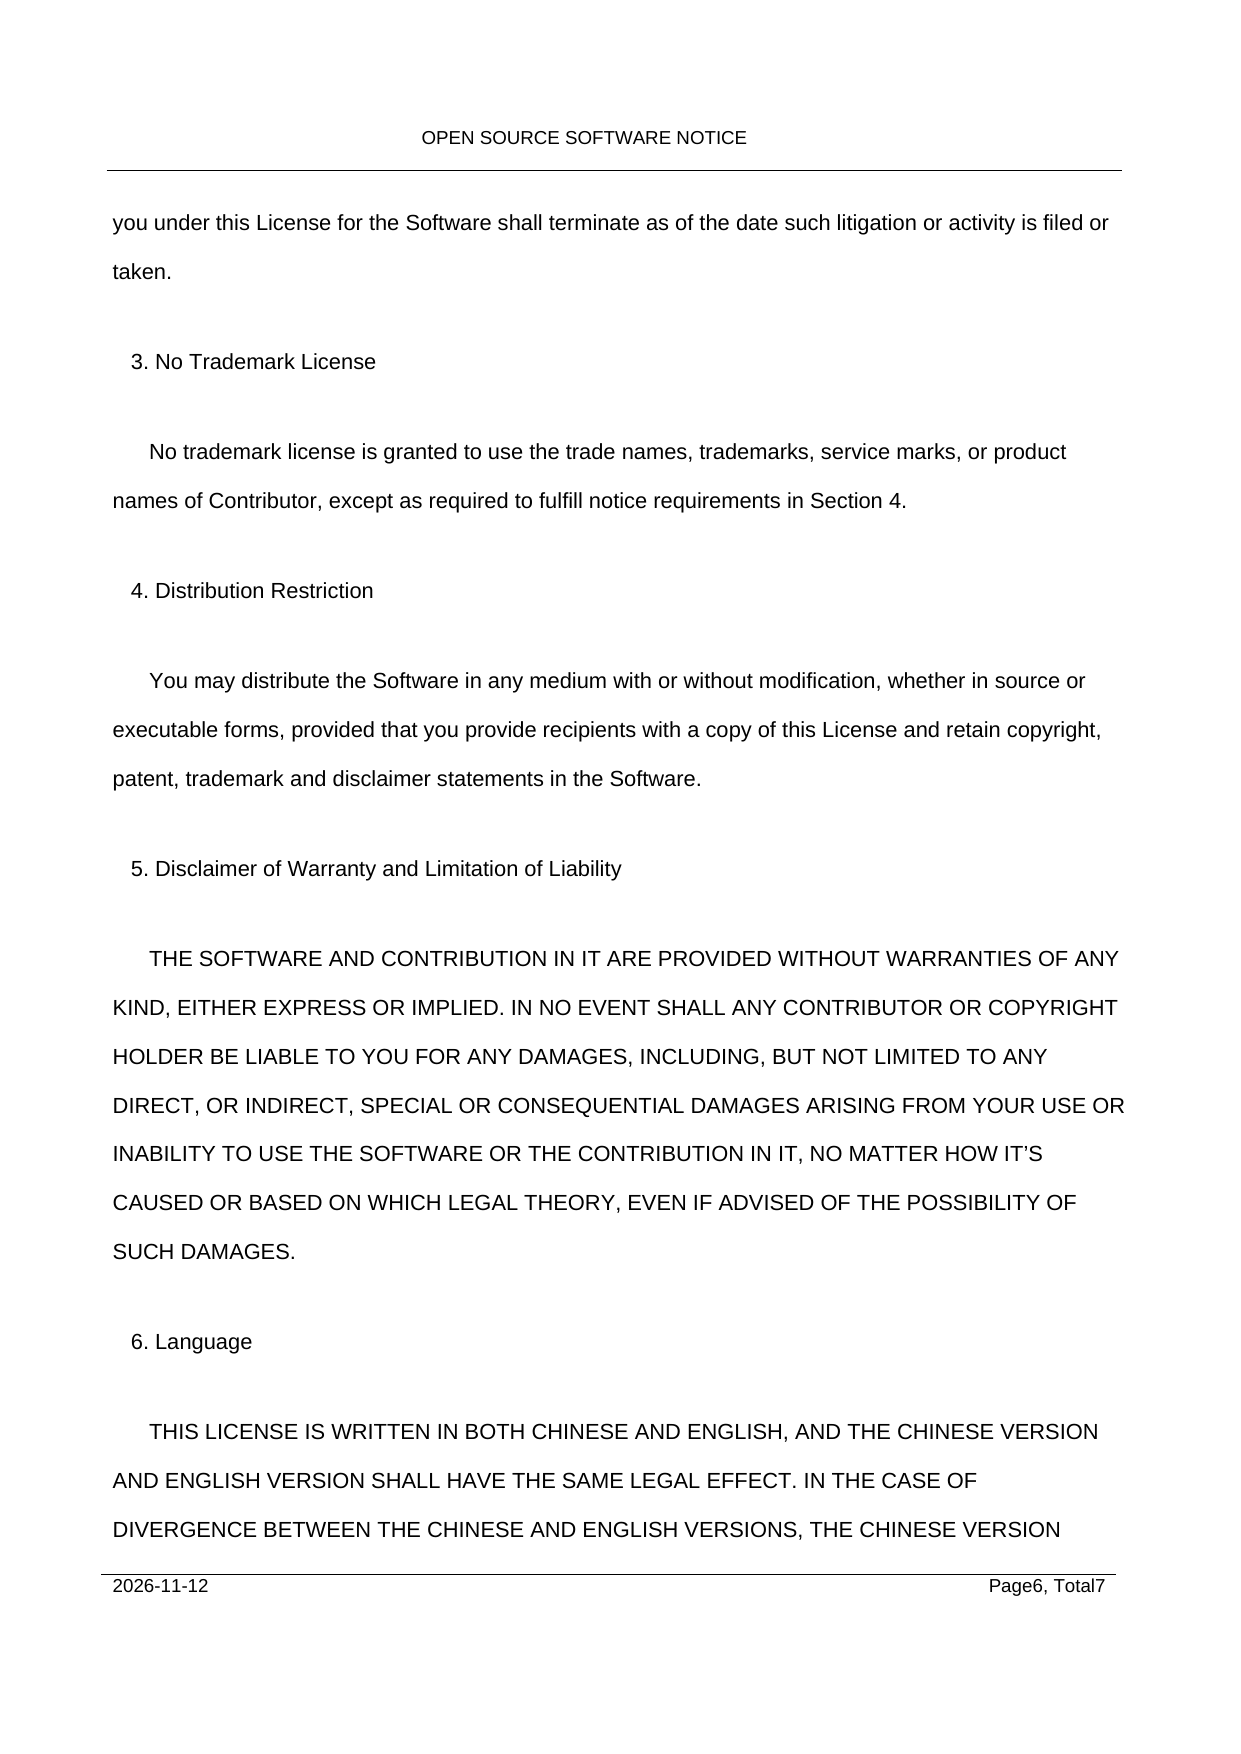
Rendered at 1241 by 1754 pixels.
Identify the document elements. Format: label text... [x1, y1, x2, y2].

text 3. No Trademark License [112, 345, 1128, 378]
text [112, 206, 1128, 288]
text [112, 1416, 1128, 1546]
text THE SOFTWARE AND CONTRIBUTION IN IT ARE PROVIDED WITHOUT WARRANTIES OF ANY KIND, EITHER EXPRESS OR IMPLIED. IN NO EVENT SHALL ANY CONTRIBUTOR OR COPYRIGHT HOLDER BE LIABLE TO YOU FOR ANY DAMAGES, INCLUDING, BUT NOT LIMITED TO ANY DIRECT, OR INDIRECT, SPECIAL OR CONSEQUENTIAL DAMAGES ARISING FROM YOUR USE OR INABILITY TO USE THE SOFTWARE OR THE CONTRIBUTION IN IT, NO MATTER HOW IT’S CAUSED OR BASED ON WHICH LEGAL THEORY, EVEN IF ADVISED OF THE POSSIBILITY OF SUCH DAMAGES. [112, 943, 1128, 1268]
text 5. Disclaimer of Warranty and Limitation of Liability [112, 852, 1128, 885]
text 4. Distribution Restriction [112, 574, 1128, 607]
text 6. Language [112, 1325, 1128, 1358]
text No trademark license is granted to use the trade names, trademarks, service marks, or product names of Contributor, except as required to fulfill notice requirements in Section 4. [112, 436, 1128, 517]
text You may distribute the Software in any medium with or without modification, whether in source or executable forms, provided that you provide recipients with a copy of this License and retain copyright, patent, trademark and disclaimer statements in the Software. [112, 665, 1128, 795]
